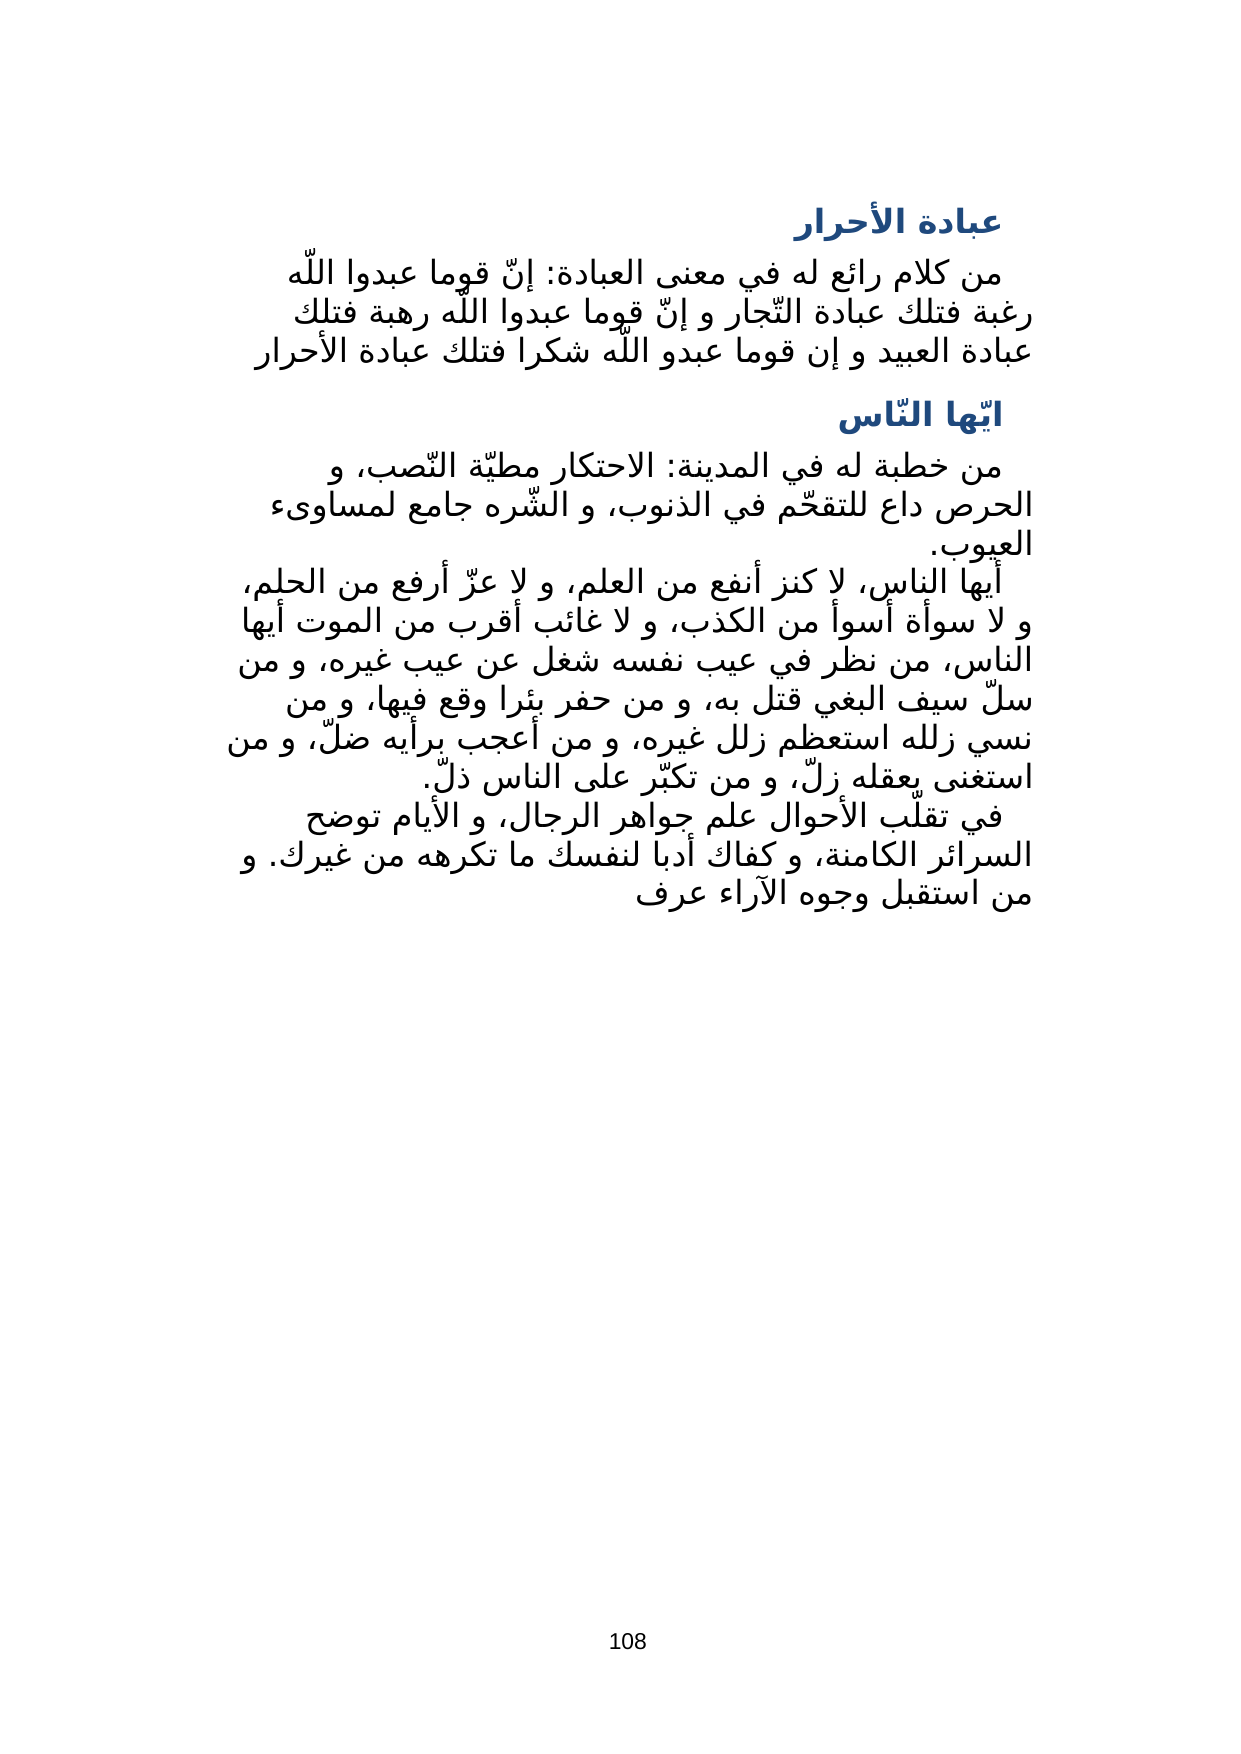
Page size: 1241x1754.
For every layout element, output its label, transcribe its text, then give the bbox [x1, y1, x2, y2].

text من خطبة له في المدينة: الاحتكار مطيّة النّصب، و الحرص داع للتقحّم في الذنوب، و الشّره جامع لمساوى‏ء العيوب. [222, 446, 1033, 563]
text من كلام رائع له في معنى العبادة: إنّ قوما عبدوا اللّه رغبة فتلك عبادة التّجار و إنّ قوما عبدوا اللّه رهبة فتلك عبادة العبيد و إن قوما عبدو اللّه شكرا فتلك عبادة الأحرار [222, 253, 1033, 370]
subtitle ايّها النّاس [222, 395, 1033, 434]
text في تقلّب الأحوال علم جواهر الرجال، و الأيام توضح السرائر الكامنة، و كفاك أدبا لنفسك ما تكرهه من غيرك. و من استقبل وجوه الآراء عرف [222, 796, 1033, 913]
text أيها الناس، لا كنز أنفع من العلم، و لا عزّ أرفع من الحلم، و لا سوأة أسوأ من الكذب، و لا غائب أقرب من الموت أيها الناس، من نظر في عيب نفسه شغل عن عيب غيره، و من سلّ سيف البغي قتل به، و من حفر بئرا وقع فيها، و من نسي زلله استعظم زلل غيره، و من أعجب برأيه ضلّ، و من استغنى بعقله زلّ، و من تكبّر على الناس ذلّ. [222, 563, 1033, 796]
subtitle عبادة الأحرار [222, 202, 1033, 241]
